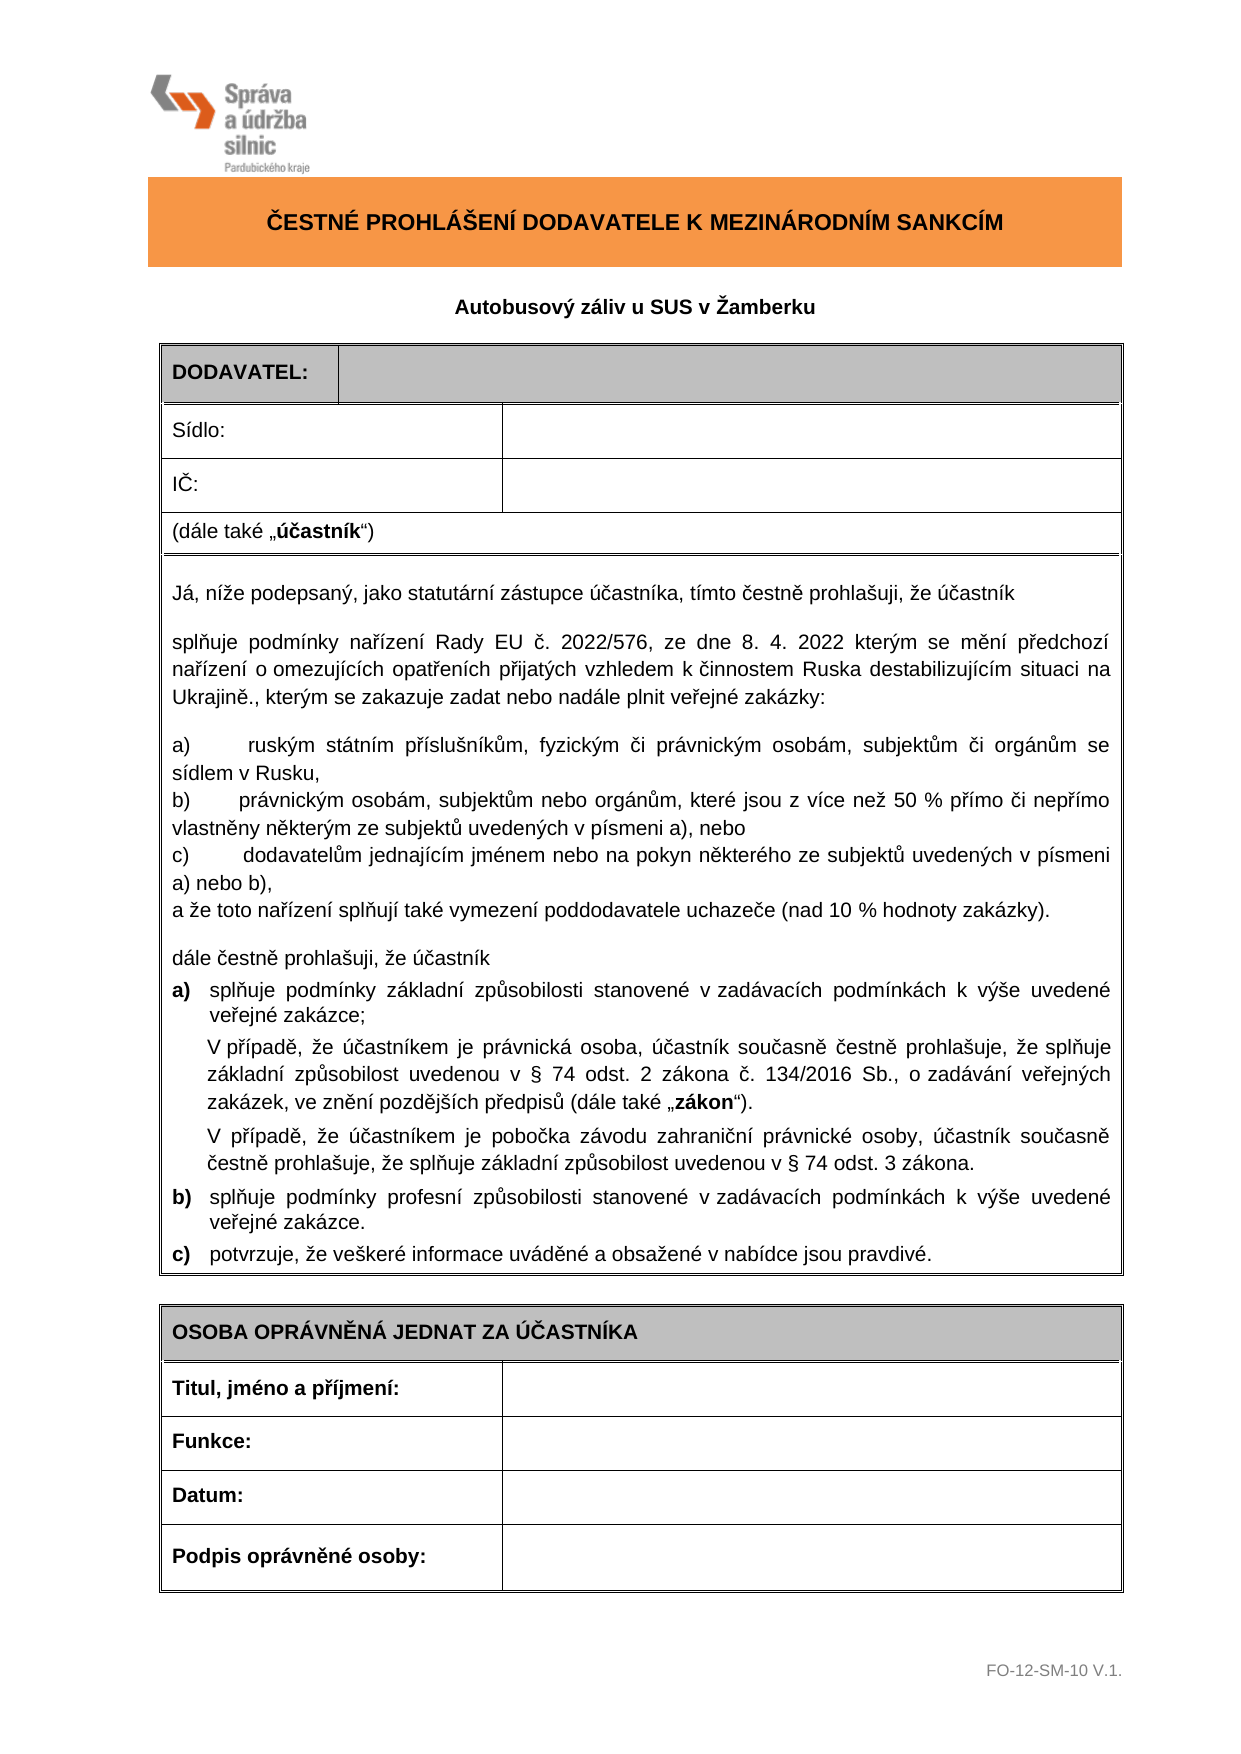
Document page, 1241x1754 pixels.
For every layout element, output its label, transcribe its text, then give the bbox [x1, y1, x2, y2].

text ČESTNÉ PROHLÁŠENÍ DODAVATELE K MEZINÁRODNÍM SANKCÍM [148, 208, 1122, 235]
table_cell [503, 1471, 1121, 1523]
table_cell Sídlo: [161, 402, 502, 458]
table_cell Já, níže podepsaný, jako statutární zástupce účastníka, tímto čestně prohlašuji, že účastník splňuje podmínky nařízení Rady EU č. 2022/576, ze dne 8. 4. 2022 kterým se mění předchozí nařízení o omezujících opatřeních přijatých vzhledem k činnostem Ruska destabilizujícím situaci na Ukrajině., kterým se zakazuje zadat nebo nadále plnit veřejné zakázky: a) ruským státním příslušníkům, fyzickým či právnickým osobám, subjektům či orgánům se sídlem v Rusku, b) právnickým osobám, subjektům nebo orgánům, které jsou z více než 50 % přímo či nepřímo vlastněny některým ze subjektů uvedených v písmeni a), nebo c) dodavatelům jednajícím jménem nebo na pokyn některého ze subjektů uvedených v písmeni a) nebo b), a že toto nařízení splňují také vymezení poddodavatele uchazeče (nad 10 % hodnoty zakázky). dále čestně prohlašuji, že účastník splňuje podmínky základní způsobilosti stanovené v zadávacích podmínkách k výše uvedené veřejné zakázce; V případě, že účastníkem je právnická osoba, účastník současně čestně prohlašuje, že splňuje základní způsobilost uvedenou v § 74 odst. 2 zákona č. 134/2016 Sb., o zadávání veřejných zakázek, ve znění pozdějších předpisů (dále také „zákon“). V případě, že účastníkem je pobočka závodu zahraniční právnické osoby, účastník současně čestně prohlašuje, že splňuje základní způsobilost uvedenou v § 74 odst. 3 zákona. splňuje podmínky profesní způsobilosti stanovené v zadávacích podmínkách k výše uvedené veřejné zakázce. potvrzuje, že veškeré informace uváděné a obsažené v nabídce jsou pravdivé. [161, 553, 1122, 1273]
picture [147, 73, 314, 177]
table_header [339, 346, 1121, 402]
table_cell Datum: [162, 1471, 502, 1523]
table_cell [503, 1525, 1121, 1590]
table_cell Titul, jméno a příjmení: [161, 1360, 502, 1416]
table_cell [503, 1360, 1122, 1416]
table_header DODAVATEL: [162, 346, 338, 402]
table_header osoba oprávněná jednat za účastníka [162, 1307, 1121, 1360]
table_cell [503, 402, 1122, 458]
table_cell Podpis oprávněné osoby: [162, 1525, 502, 1590]
text Autobusový záliv u SUS v Žamberku [148, 294, 1122, 318]
table_cell Funkce: [162, 1417, 502, 1470]
table_cell [503, 459, 1121, 512]
table_cell (dále také „účastník“) [162, 513, 1121, 553]
table_cell IČ: [162, 459, 502, 512]
table_cell [503, 1417, 1121, 1470]
